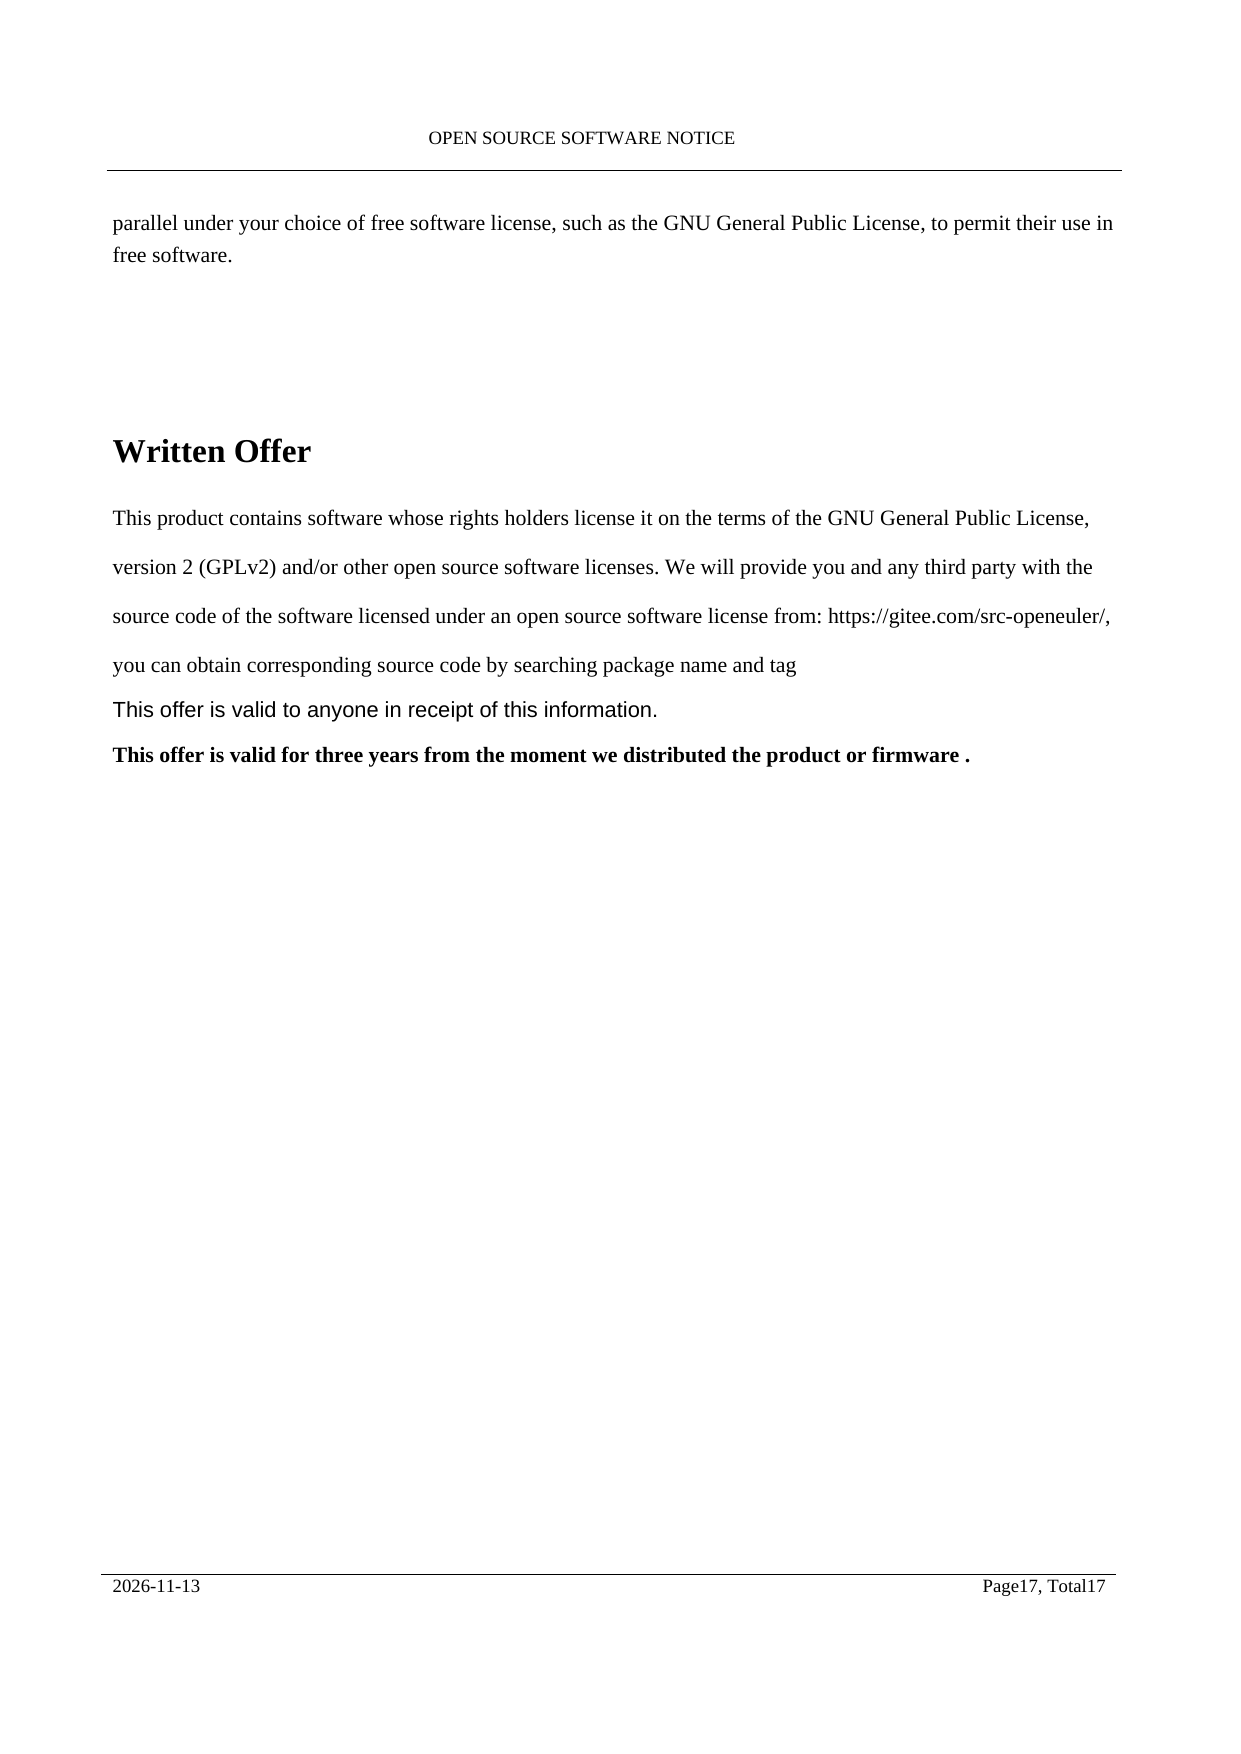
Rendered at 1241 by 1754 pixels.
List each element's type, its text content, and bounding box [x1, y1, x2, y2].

text This product contains software whose rights holders license it on the terms of the GNU General Public License, version 2 (GPLv2) and/or other open source software licenses. We will provide you and any third party with the source code of the software licensed under an open source software license from: https://gitee.com/src-openeuler/, you can obtain corresponding source code by searching package name and tag [112, 502, 1128, 681]
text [112, 206, 1128, 271]
text This offer is valid to anyone in receipt of this information. [112, 693, 1128, 726]
text This offer is valid for three years from the moment we distributed the product or firmware . [112, 738, 1128, 771]
text Written Offer [112, 418, 1128, 483]
